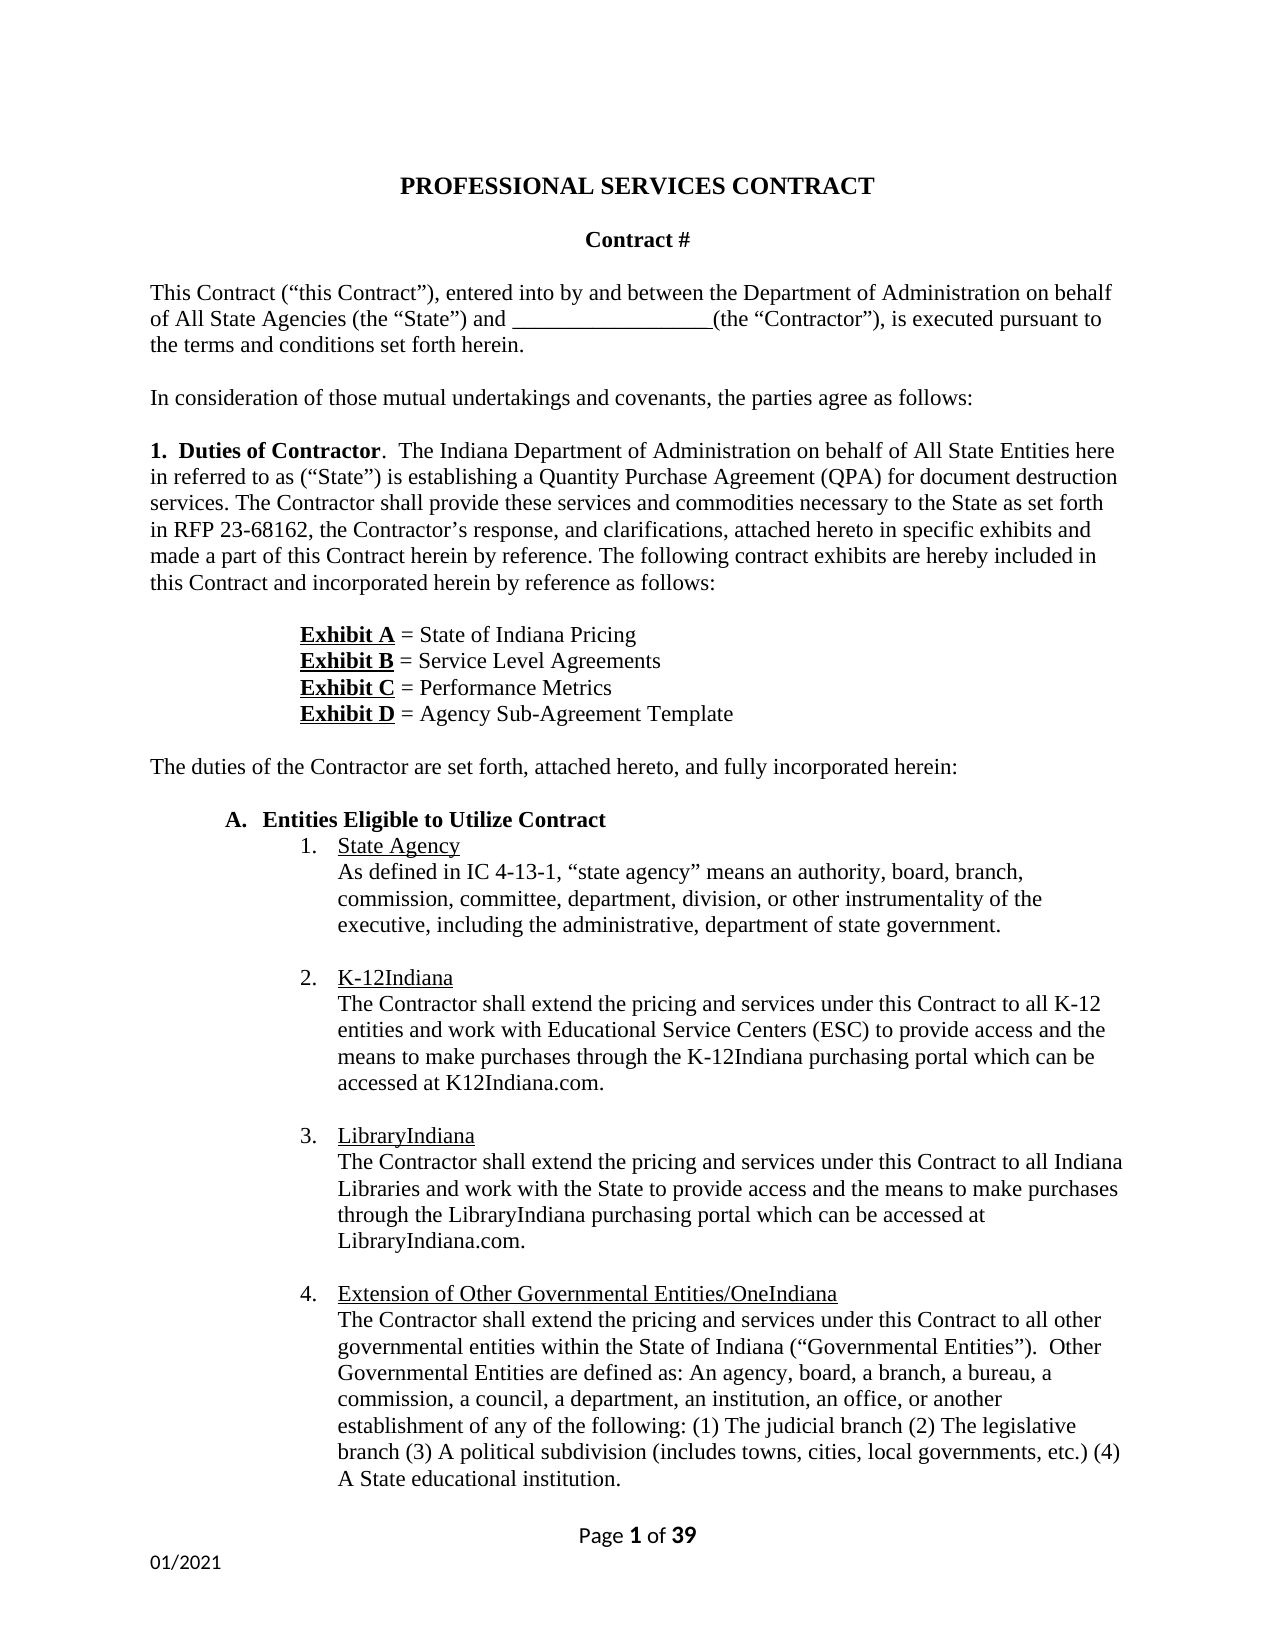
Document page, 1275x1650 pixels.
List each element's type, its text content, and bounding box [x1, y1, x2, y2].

text This Contract (“this Contract”), entered into by and between the Department of Administration on behalf of All State Agencies (the “State”) and _________________ (the “Contractor”), is executed pursuant to the terms and conditions set forth herein. [150, 279, 1125, 358]
text The Contractor shall extend the pricing and services under this Contract to all K-12 entities and work with Educational Service Centers (ESC) to provide access and the means to make purchases through the K-12Indiana purchasing portal which can be accessed at K12Indiana.com. [337, 990, 1125, 1096]
text The duties of the Contractor are set forth, attached hereto, and fully incorporated herein: [150, 753, 1125, 779]
list LibraryIndiana [300, 1122, 1125, 1148]
list Extension of Other Governmental Entities/OneIndiana [300, 1280, 1125, 1306]
list State Agency [300, 832, 1125, 858]
text Exhibit C = Performance Metrics [225, 674, 1125, 700]
list K-12Indiana [300, 964, 1125, 990]
text In consideration of those mutual undertakings and covenants, the parties agree as follows: [150, 384, 1125, 410]
text Exhibit D = Agency Sub-Agreement Template [225, 700, 1125, 727]
text 1. Duties of Contractor. The Indiana Department of Administration on behalf of All State Entities here in referred to as (“State”) is establishing a Quantity Purchase Agreement (QPA) for document destruction services. The Contractor shall provide these services and commodities necessary to the State as set forth in RFP 23-68162, the Contractor’s response, and clarifications, attached hereto in specific exhibits and made a part of this Contract herein by reference. The following contract exhibits are hereby included in this Contract and incorporated herein by reference as follows: [150, 437, 1125, 595]
text As defined in IC 4-13-1, “state agency” means an authority, board, branch, commission, committee, department, division, or other instrumentality of the executive, including the administrative, department of state government. [337, 858, 1125, 937]
text Contract # [150, 226, 1125, 252]
text The Contractor shall extend the pricing and services under this Contract to all other governmental entities within the State of Indiana (“Governmental Entities”). Other Governmental Entities are defined as: An agency, board, a branch, a bureau, a commission, a council, a department, an institution, an office, or another establishment of any of the following: (1) The judicial branch (2) The legislative branch (3) A political subdivision (includes towns, cities, local governments, etc.) (4) A State educational institution. [337, 1306, 1125, 1491]
text The Contractor shall extend the pricing and services under this Contract to all Indiana Libraries and work with the State to provide access and the means to make purchases through the LibraryIndiana purchasing portal which can be accessed at LibraryIndiana.com. [337, 1148, 1125, 1254]
text Exhibit A = State of Indiana Pricing [150, 621, 1125, 648]
list Entities Eligible to Utilize Contract [225, 806, 1125, 832]
text Exhibit B = Service Level Agreements [225, 648, 1125, 674]
text PROFESSIONAL SERVICES CONTRACT [150, 171, 1125, 199]
